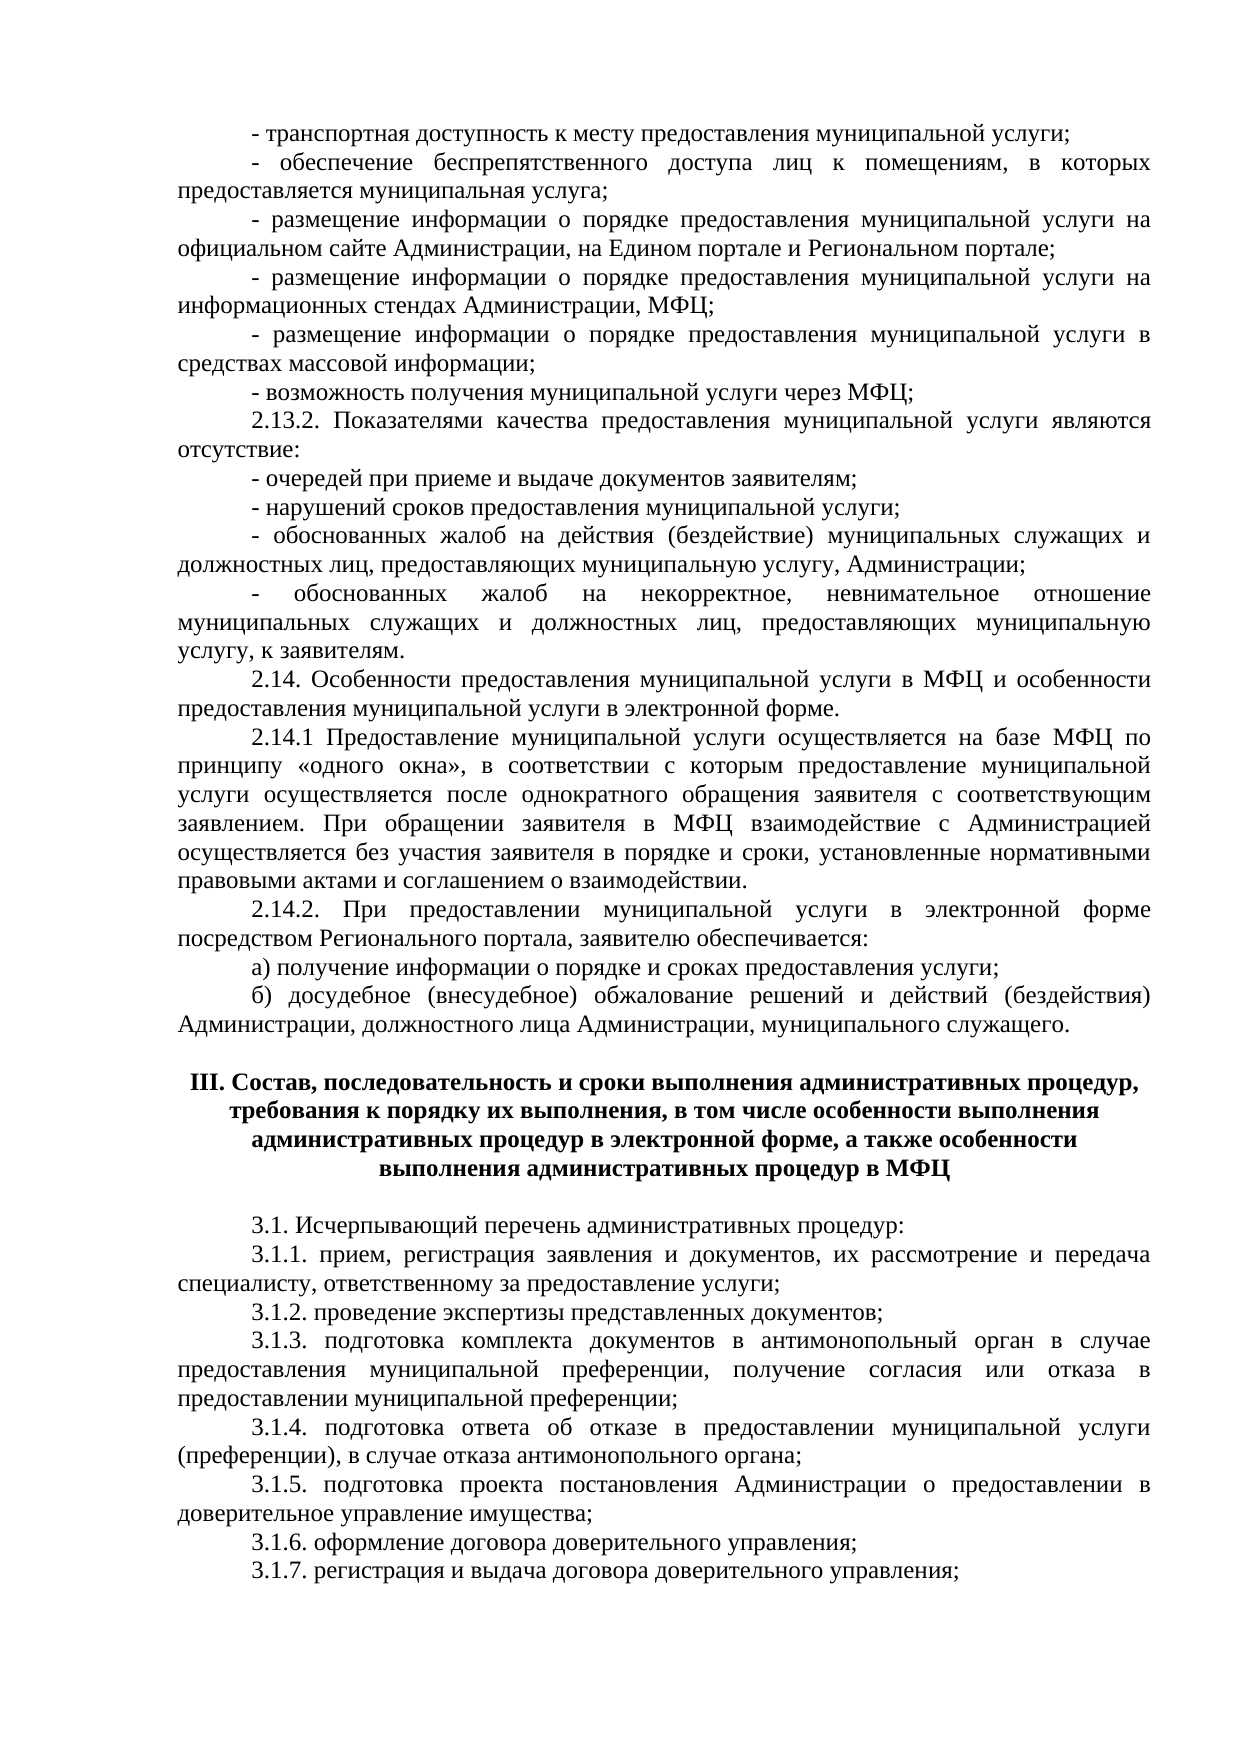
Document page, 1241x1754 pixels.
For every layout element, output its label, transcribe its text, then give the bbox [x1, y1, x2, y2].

text 3.1.6. оформление договора доверительного управления; [177, 1527, 1152, 1556]
text а) получение информации о порядке и сроках предоставления услуги; [177, 952, 1152, 981]
text 3.1.5. подготовка проекта постановления Администрации о предоставлении в доверительное управление имущества; [177, 1469, 1152, 1527]
text - обоснованных жалоб на действия (бездействие) муниципальных служащих и должностных лиц, предоставляющих муниципальную услугу, Администрации; [177, 521, 1152, 578]
text 3.1.2. проведение экспертизы представленных документов; [177, 1297, 1152, 1326]
text - нарушений сроков предоставления муниципальной услуги; [177, 492, 1152, 521]
text - обоснованных жалоб на некорректное, невнимательное отношение муниципальных служащих и должностных лиц, предоставляющих муниципальную услугу, к заявителям. [177, 578, 1152, 664]
text - очередей при приеме и выдаче документов заявителям; [177, 463, 1152, 492]
text 3.1.7. регистрация и выдача договора доверительного управления; [177, 1556, 1152, 1584]
text - транспортная доступность к месту предоставления муниципальной услуги; [177, 118, 1152, 147]
text 3.1. Исчерпывающий перечень административных процедур: [177, 1211, 1152, 1239]
text - возможность получения муниципальной услуги через МФЦ; [177, 377, 1152, 406]
text 2.14.1 Предоставление муниципальной услуги осуществляется на базе МФЦ по принципу «одного окна», в соответствии с которым предоставление муниципальной услуги осуществляется после однократного обращения заявителя с соответствующим заявлением. При обращении заявителя в МФЦ взаимодействие с Администрацией осуществляется без участия заявителя в порядке и сроки, установленные нормативными правовыми актами и соглашением о взаимодействии. [177, 722, 1152, 894]
text - размещение информации о порядке предоставления муниципальной услуги в средствах массовой информации; [177, 319, 1152, 377]
text - обеспечение беспрепятственного доступа лиц к помещениям, в которых предоставляется муниципальная услуга; [177, 147, 1152, 204]
text III. Состав, последовательность и сроки выполнения административных процедур, требования к порядку их выполнения, в том числе особенности выполнения административных процедур в электронной форме, а также особенности выполнения административных процедур в МФЦ [177, 1067, 1152, 1182]
text - размещение информации о порядке предоставления муниципальной услуги на информационных стендах Администрации, МФЦ; [177, 262, 1152, 319]
text 3.1.4. подготовка ответа об отказе в предоставлении муниципальной услуги (преференции), в случае отказа антимонопольного органа; [177, 1412, 1152, 1469]
text - размещение информации о порядке предоставления муниципальной услуги на официальном сайте Администрации, на Едином портале и Региональном портале; [177, 204, 1152, 262]
text 2.14.2. При предоставлении муниципальной услуги в электронной форме посредством Регионального портала, заявителю обеспечивается: [177, 894, 1152, 952]
text б) досудебное (внесудебное) обжалование решений и действий (бездействия) Администрации, должностного лица Администрации, муниципального служащего. [177, 981, 1152, 1038]
text 3.1.3. подготовка комплекта документов в антимонопольный орган в случае предоставления муниципальной преференции, получение согласия или отказа в предоставлении муниципальной преференции; [177, 1326, 1152, 1412]
text 2.14. Особенности предоставления муниципальной услуги в МФЦ и особенности предоставления муниципальной услуги в электронной форме. [177, 664, 1152, 722]
text 3.1.1. прием, регистрация заявления и документов, их рассмотрение и передача специалисту, ответственному за предоставление услуги; [177, 1239, 1152, 1297]
text 2.13.2. Показателями качества предоставления муниципальной услуги являются отсутствие: [177, 406, 1152, 463]
